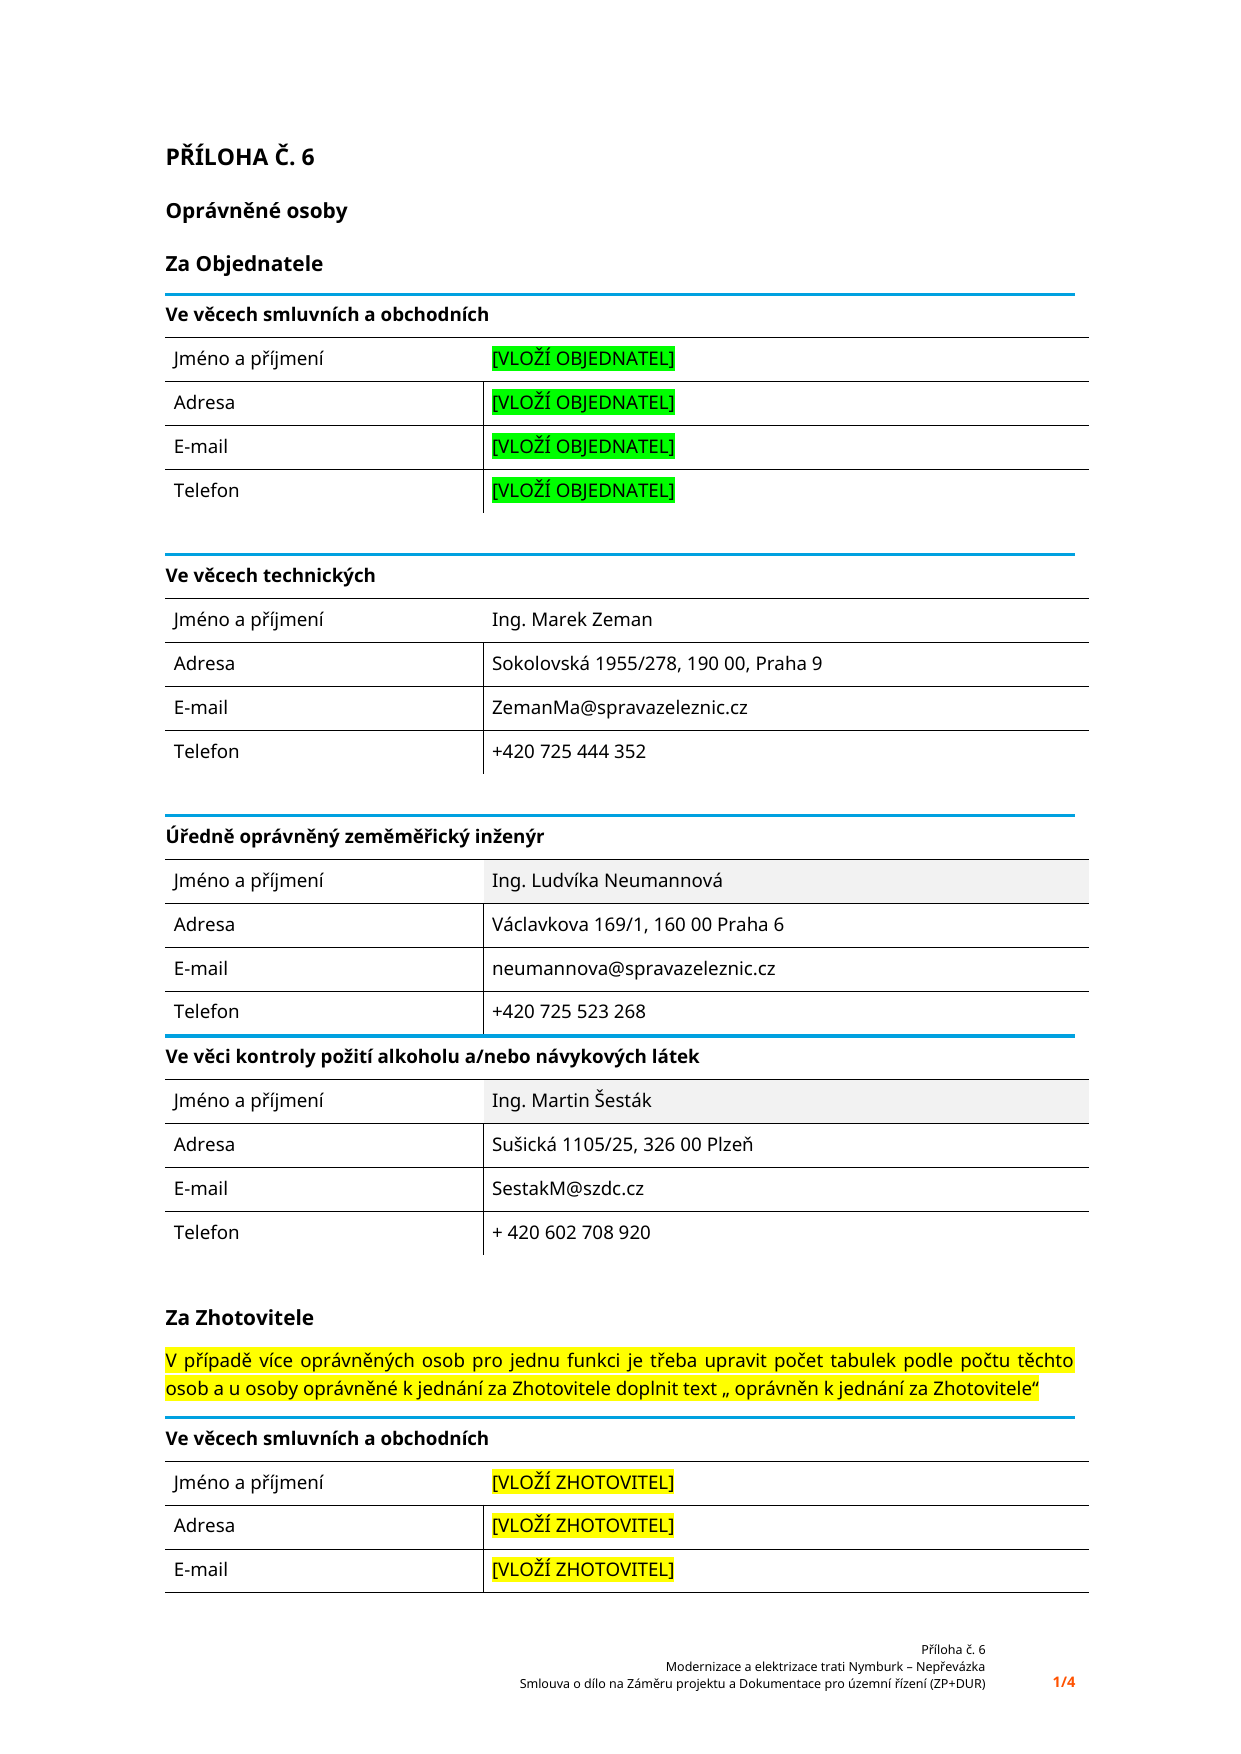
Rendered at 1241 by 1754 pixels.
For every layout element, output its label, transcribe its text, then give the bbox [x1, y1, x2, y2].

table_cell E-mail [165, 687, 483, 730]
table_header Jméno a příjmení [165, 599, 484, 642]
table_cell + 420 602 708 920 [484, 1212, 1089, 1255]
table_header Ing. Ludvíka Neumannová [484, 860, 1089, 903]
table_cell Adresa [165, 904, 483, 947]
text Příloha č. 6 [165, 141, 1075, 173]
table_cell E-mail [165, 948, 483, 991]
table_cell +420 725 523 268 [484, 992, 1089, 1034]
table_cell [VLOŽÍ OBJEDNATEL] [484, 426, 1089, 469]
table_cell E-mail [165, 1168, 483, 1211]
text Ve věcech technických [165, 556, 1075, 588]
text Oprávněné osoby [165, 197, 1075, 225]
text V případě více oprávněných osob pro jednu funkci je třeba upravit počet tabulek podle počtu těchto osob a u osoby oprávněné k jednání za Zhotovitele doplnit text „ oprávněn k jednání za Zhotovitele“ [165, 1373, 1075, 1401]
table_cell Telefon [165, 470, 483, 513]
table_cell Telefon [165, 1212, 483, 1255]
table_cell Adresa [165, 1506, 483, 1548]
table_cell Adresa [165, 382, 483, 425]
table_header Jméno a příjmení [165, 860, 484, 903]
text Ve věcech smluvních a obchodních [165, 1419, 1075, 1451]
table_cell [VLOŽÍ OBJEDNATEL] [484, 382, 1089, 425]
table_header Ing. Martin Šesták [484, 1080, 1089, 1123]
table_header Ing. Marek Zeman [484, 599, 1089, 642]
text Za Zhotovitele [165, 1303, 1075, 1332]
table_cell neumannova@spravazeleznic.cz [484, 948, 1089, 991]
table_cell Sokolovská 1955/278, 190 00, Praha 9 [484, 643, 1089, 686]
table_cell Sušická 1105/25, 326 00 Plzeň [484, 1124, 1089, 1167]
table_cell Telefon [165, 731, 483, 773]
table_cell Václavkova 169/1, 160 00 Praha 6 [484, 904, 1089, 947]
text Ve věci kontroly požití alkoholu a/nebo návykových látek [165, 1038, 1075, 1069]
table_cell E-mail [165, 1550, 483, 1592]
text Za Objednatele [165, 249, 1075, 277]
table_cell [VLOŽÍ ZHOTOVITEL] [484, 1506, 1089, 1548]
table_cell E-mail [165, 426, 483, 469]
table_header Jméno a příjmení [165, 1080, 484, 1123]
table_cell Adresa [165, 643, 483, 686]
table_cell SestakM@szdc.cz [484, 1168, 1089, 1211]
table_cell +420 725 444 352 [484, 731, 1089, 773]
table_header [VLOŽÍ ZHOTOVITEL] [484, 1462, 1089, 1504]
table_cell Telefon [165, 992, 483, 1034]
table_cell [VLOŽÍ ZHOTOVITEL] [484, 1550, 1089, 1592]
table_header [VLOŽÍ OBJEDNATEL] [484, 338, 1089, 381]
table_cell [VLOŽÍ OBJEDNATEL] [484, 470, 1089, 513]
table_header Jméno a příjmení [165, 1462, 484, 1504]
text Úředně oprávněný zeměměřický inženýr [165, 817, 1075, 849]
table_cell Adresa [165, 1124, 483, 1167]
text Ve věcech smluvních a obchodních [165, 296, 1075, 327]
table_cell ZemanMa@spravazeleznic.cz [484, 687, 1089, 730]
table_header Jméno a příjmení [165, 338, 484, 381]
